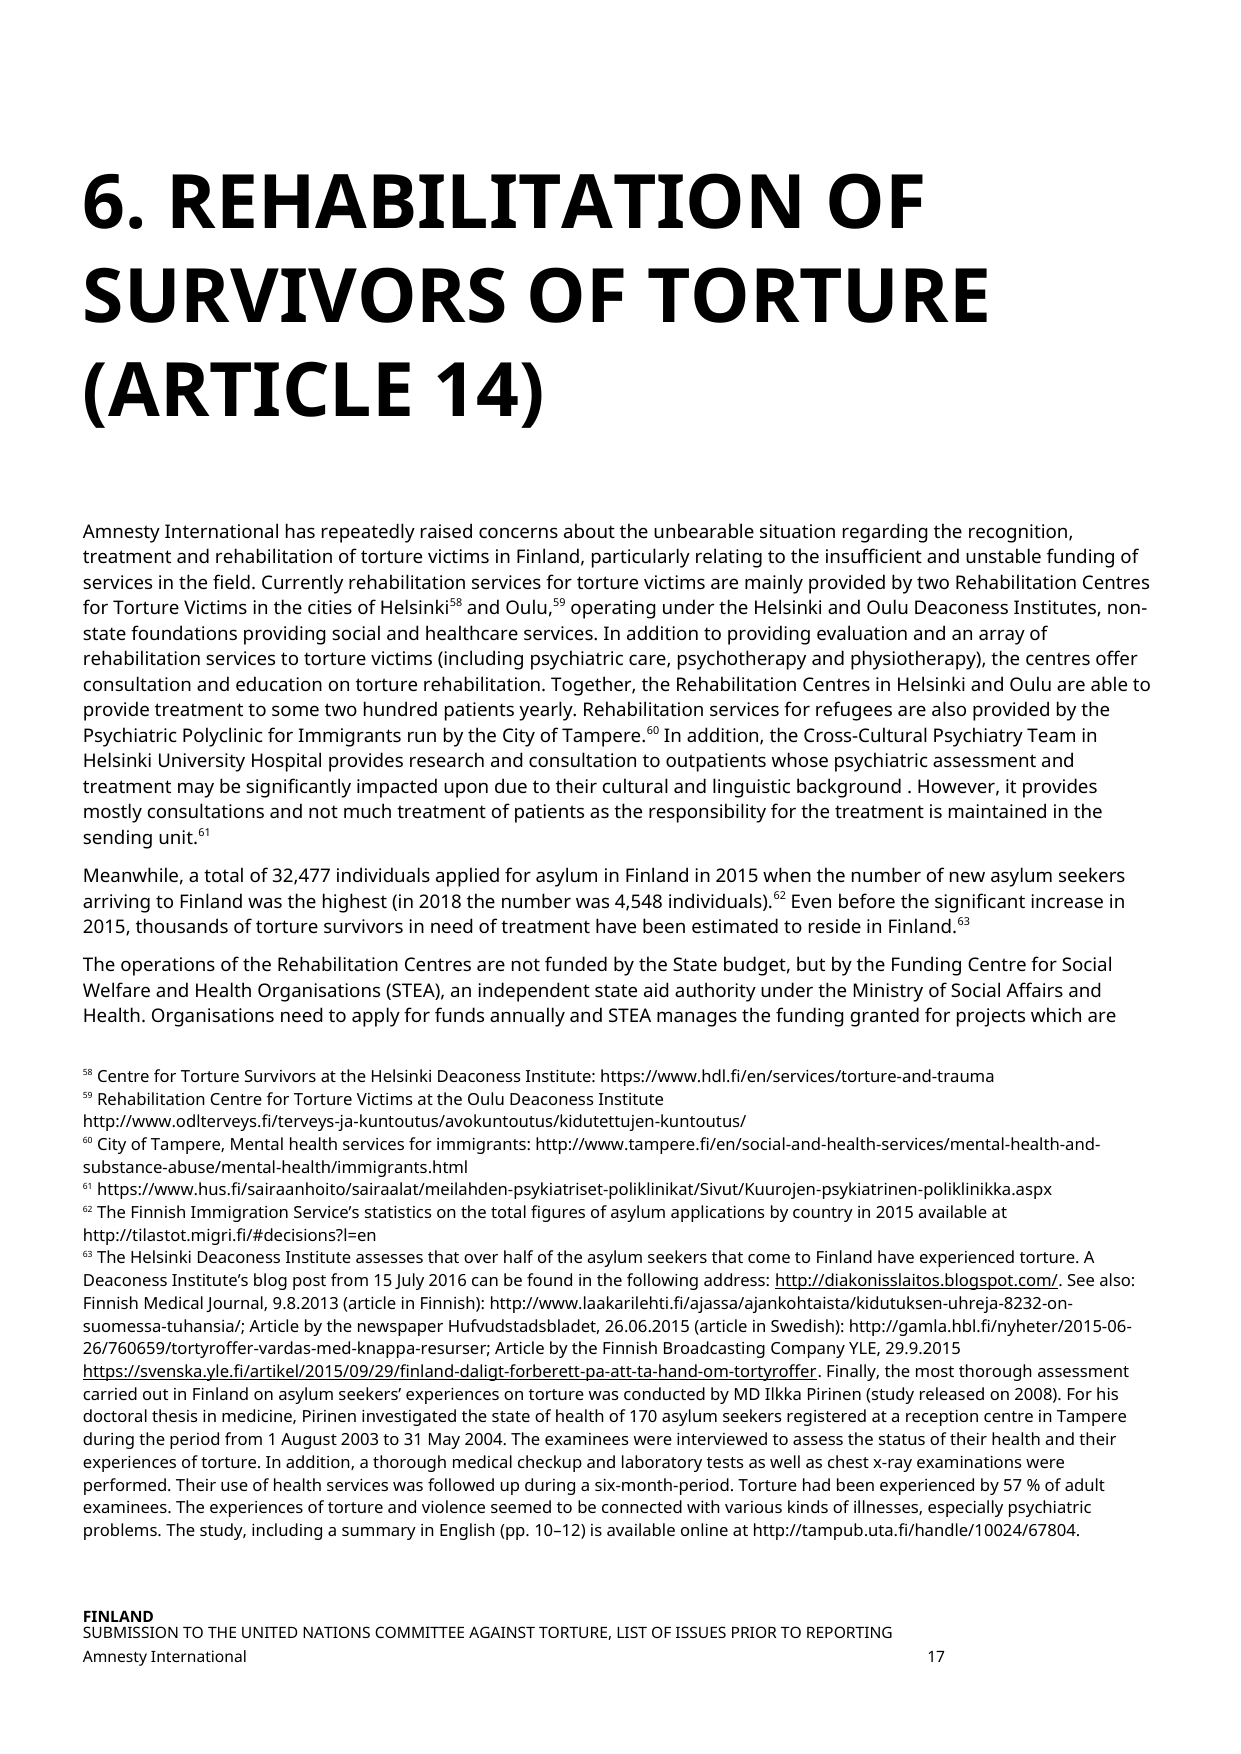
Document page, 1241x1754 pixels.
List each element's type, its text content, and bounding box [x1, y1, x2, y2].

text Meanwhile, a total of 32,477 individuals applied for asylum in Finland in 2015 when the number of new asylum seekers arriving to Finland was the highest (in 2018 the number was 4,548 individuals). Even before the significant increase in 2015, thousands of torture survivors in need of treatment have been estimated to reside in Finland. [83, 862, 1157, 939]
text The operations of the Rehabilitation Centres are not funded by the State budget, but by the Funding Centre for Social Welfare and Health Organisations (STEA), an independent state aid authority under the Ministry of Social Affairs and Health. Organisations need to apply for funds annually and STEA manages the funding granted for projects which are non-profit by nature and promote health and wellbeing. Meanwhile, the Government, and the ministries responsible for health care, asylum procedure and the integration of immigrants, namely the Ministry of Social Affairs and Health, the Ministry of the Interior and the Ministry of Employment and the Economy, have been unwilling to cover the funding or introduce alternative, lasting funding solutions. Finland should allocate sufficient funding to the rehabilitation of torture victims and funding should not be precarious but instead continuous to guarantee that there would not be gaps in the functioning of the Rehabilitation Centres’ activities. [83, 951, 1157, 1028]
text Amnesty International has repeatedly raised concerns about the unbearable situation regarding the recognition, treatment and rehabilitation of torture victims in Finland, particularly relating to the insufficient and unstable funding of services in the field. Currently rehabilitation services for torture victims are mainly provided by two Rehabilitation Centres for Torture Victims in the cities of Helsinki and Oulu, operating under the Helsinki and Oulu Deaconess Institutes, non-state foundations providing social and healthcare services. In addition to providing evaluation and an array of rehabilitation services to torture victims (including psychiatric care, psychotherapy and physiotherapy), the centres offer consultation and education on torture rehabilitation. Together, the Rehabilitation Centres in Helsinki and Oulu are able to provide treatment to some two hundred patients yearly. Rehabilitation services for refugees are also provided by the Psychiatric Polyclinic for Immigrants run by the City of Tampere. In addition, the Cross-Cultural Psychiatry Team in Helsinki University Hospital provides research and consultation to outpatients whose psychiatric assessment and treatment may be significantly impacted upon due to their cultural and linguistic background . However, it provides mostly consultations and not much treatment of patients as the responsibility for the treatment is maintained in the sending unit. [83, 518, 1157, 850]
title REHABILITATION OF SURVIVORS OF TORTURE (ARTICLE 14) [83, 153, 1157, 435]
